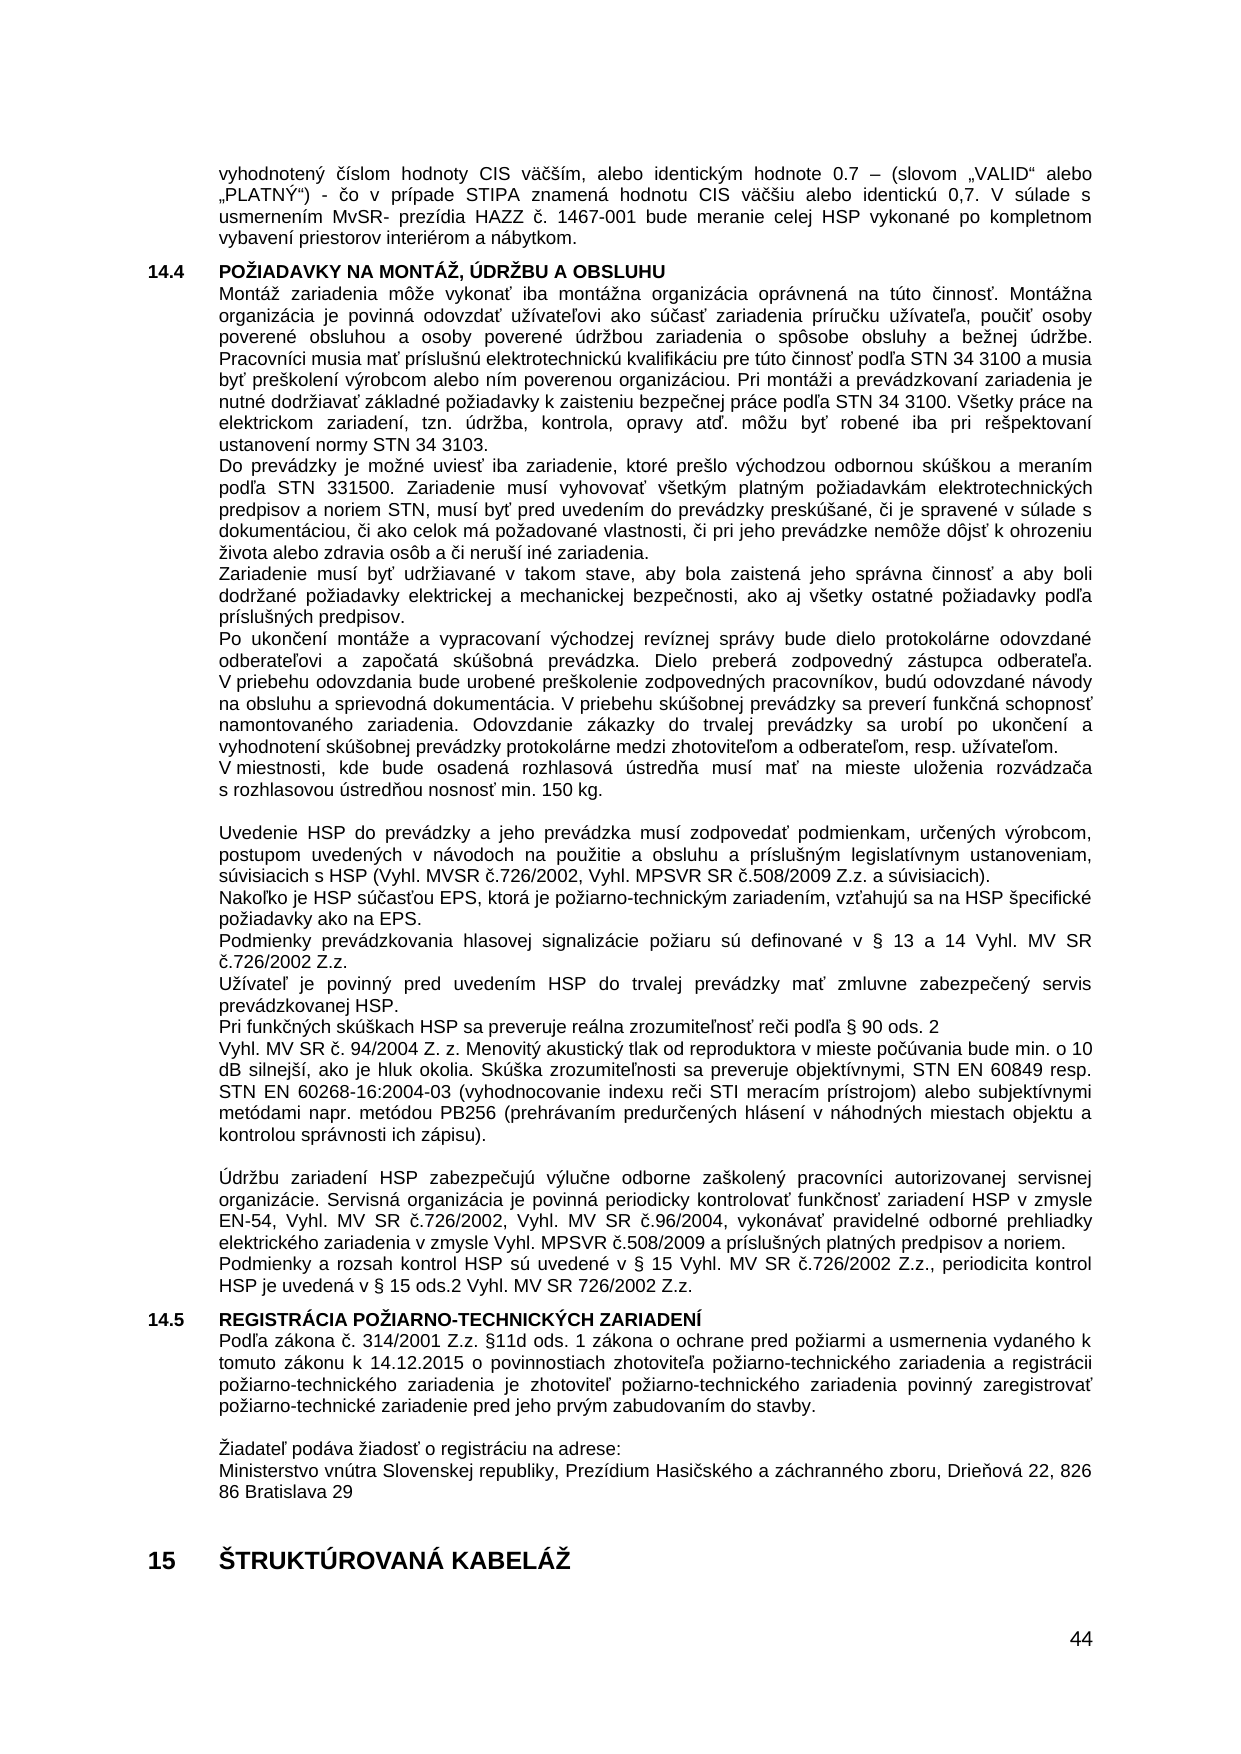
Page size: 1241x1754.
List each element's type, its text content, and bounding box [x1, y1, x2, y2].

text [218, 162, 1093, 249]
text Podmienky a rozsah kontrol HSP sú uvedené v § 15 Vyhl. MV SR č.726/2002 Z.z., periodicita kontrol HSP je uvedená v § 15 ods.2 Vyhl. MV SR 726/2002 Z.z. [218, 1253, 1093, 1296]
text Uvedenie HSP do prevádzky a jeho prevádzka musí zodpovedať podmienkam, určených výrobcom, postupom uvedených v návodoch na použitie a obsluhu a príslušným legislatívnym ustanoveniam, súvisiacich s HSP (Vyhl. MVSR č.726/2002, Vyhl. MPSVR SR č.508/2009 Z.z. a súvisiacich). [218, 822, 1093, 887]
list Požiadavky na montáž, údržbu a obsluhu [148, 261, 1093, 283]
text Po ukončení montáže a vypracovaní východzej revíznej správy bude dielo protokolárne odovzdané odberateľovi a započatá skúšobná prevádzka. Dielo preberá zodpovedný zástupca odberateľa. V priebehu odovzdania bude urobené preškolenie zodpovedných pracovníkov, budú odovzdané návody na obsluhu a sprievodná dokumentácia. V priebehu skúšobnej prevádzky sa preverí funkčná schopnosť namontovaného zariadenia. Odovzdanie zákazky do trvalej prevádzky sa urobí po ukončení a vyhodnotení skúšobnej prevádzky protokolárne medzi zhotoviteľom a odberateľom, resp. užívateľom. [218, 628, 1093, 757]
text Pri funkčných skúškach HSP sa preveruje reálna zrozumiteľnosť reči podľa § 90 ods. 2 [218, 1016, 1093, 1037]
text Nakoľko je HSP súčasťou EPS, ktorá je požiarno-technickým zariadením, vzťahujú sa na HSP špecifické požiadavky ako na EPS. [218, 887, 1093, 930]
text Užívateľ je povinný pred uvedením HSP do trvalej prevádzky mať zmluvne zabezpečený servis prevádzkovanej HSP. [218, 973, 1093, 1016]
text Do prevádzky je možné uviesť iba zariadenie, ktoré prešlo východzou odbornou skúškou a meraním podľa STN 331500. Zariadenie musí vyhovovať všetkým platným požiadavkám elektrotechnických predpisov a noriem STN, musí byť pred uvedením do prevádzky preskúšané, či je spravené v súlade s dokumentáciou, či ako celok má požadované vlastnosti, či pri jeho prevádzke nemôže dôjsť k ohrozeniu života alebo zdravia osôb a či neruší iné zariadenia. [218, 455, 1093, 563]
list ŠTRUKTÚROVANÁ KABELÁŽ [148, 1546, 1093, 1575]
text Ministerstvo vnútra Slovenskej republiky, Prezídium Hasičského a záchranného zboru, Drieňová 22, 826 86 Bratislava 29 [218, 1460, 1093, 1503]
text Vyhl. MV SR č. 94/2004 Z. z. Menovitý akustický tlak od reproduktora v mieste počúvania bude min. o 10 dB silnejší, ako je hluk okolia. Skúška zrozumiteľnosti sa preveruje objektívnymi, STN EN 60849 resp. STN EN 60268-16:2004-03 (vyhodnocovanie indexu reči STI meracím prístrojom) alebo subjektívnymi metódami napr. metódou PB256 (prehrávaním predurčených hlásení v náhodných miestach objektu a kontrolou správnosti ich zápisu). [218, 1037, 1093, 1145]
text Žiadateľ podáva žiadosť o registráciu na adrese: [218, 1438, 1093, 1460]
text Podľa zákona č. 314/2001 Z.z. §11d ods. 1 zákona o ochrane pred požiarmi a usmernenia vydaného k tomuto zákonu k 14.12.2015 o povinnostiach zhotoviteľa požiarno-technického zariadenia a registrácii požiarno-technického zariadenia je zhotoviteľ požiarno-technického zariadenia povinný zaregistrovať požiarno-technické zariadenie pred jeho prvým zabudovaním do stavby. [218, 1330, 1093, 1417]
text Montáž zariadenia môže vykonať iba montážna organizácia oprávnená na túto činnosť. Montážna organizácia je povinná odovzdať užívateľovi ako súčasť zariadenia príručku užívateľa, poučiť osoby poverené obsluhou a osoby poverené údržbou zariadenia o spôsobe obsluhy a bežnej údržbe. Pracovníci musia mať príslušnú elektrotechnickú kvalifikáciu pre túto činnosť podľa STN 34 3100 a musia byť preškolení výrobcom alebo ním poverenou organizáciou. Pri montáži a prevádzkovaní zariadenia je nutné dodržiavať základné požiadavky k zaisteniu bezpečnej práce podľa STN 34 3100. Všetky práce na elektrickom zariadení, tzn. údržba, kontrola, opravy atď. môžu byť robené iba pri rešpektovaní ustanovení normy STN 34 3103. [218, 283, 1093, 455]
text V miestnosti, kde bude osadená rozhlasová ústredňa musí mať na mieste uloženia rozvádzača s rozhlasovou ústredňou nosnosť min. 150 kg. [218, 757, 1093, 800]
text Údržbu zariadení HSP zabezpečujú výlučne odborne zaškolený pracovníci autorizovanej servisnej organizácie. Servisná organizácia je povinná periodicky kontrolovať funkčnosť zariadení HSP v zmysle EN-54, Vyhl. MV SR č.726/2002, Vyhl. MV SR č.96/2004, vykonávať pravidelné odborné prehliadky elektrického zariadenia v zmysle Vyhl. MPSVR č.508/2009 a príslušných platných predpisov a noriem. [218, 1167, 1093, 1253]
text Podmienky prevádzkovania hlasovej signalizácie požiaru sú definované v § 13 a 14 Vyhl. MV SR č.726/2002 Z.z. [218, 930, 1093, 973]
list Registrácia požiarno-technických zariadení [148, 1309, 1093, 1330]
text Zariadenie musí byť udržiavané v takom stave, aby bola zaistená jeho správna činnosť a aby boli dodržané požiadavky elektrickej a mechanickej bezpečnosti, ako aj všetky ostatné požiadavky podľa príslušných predpisov. [218, 563, 1093, 628]
